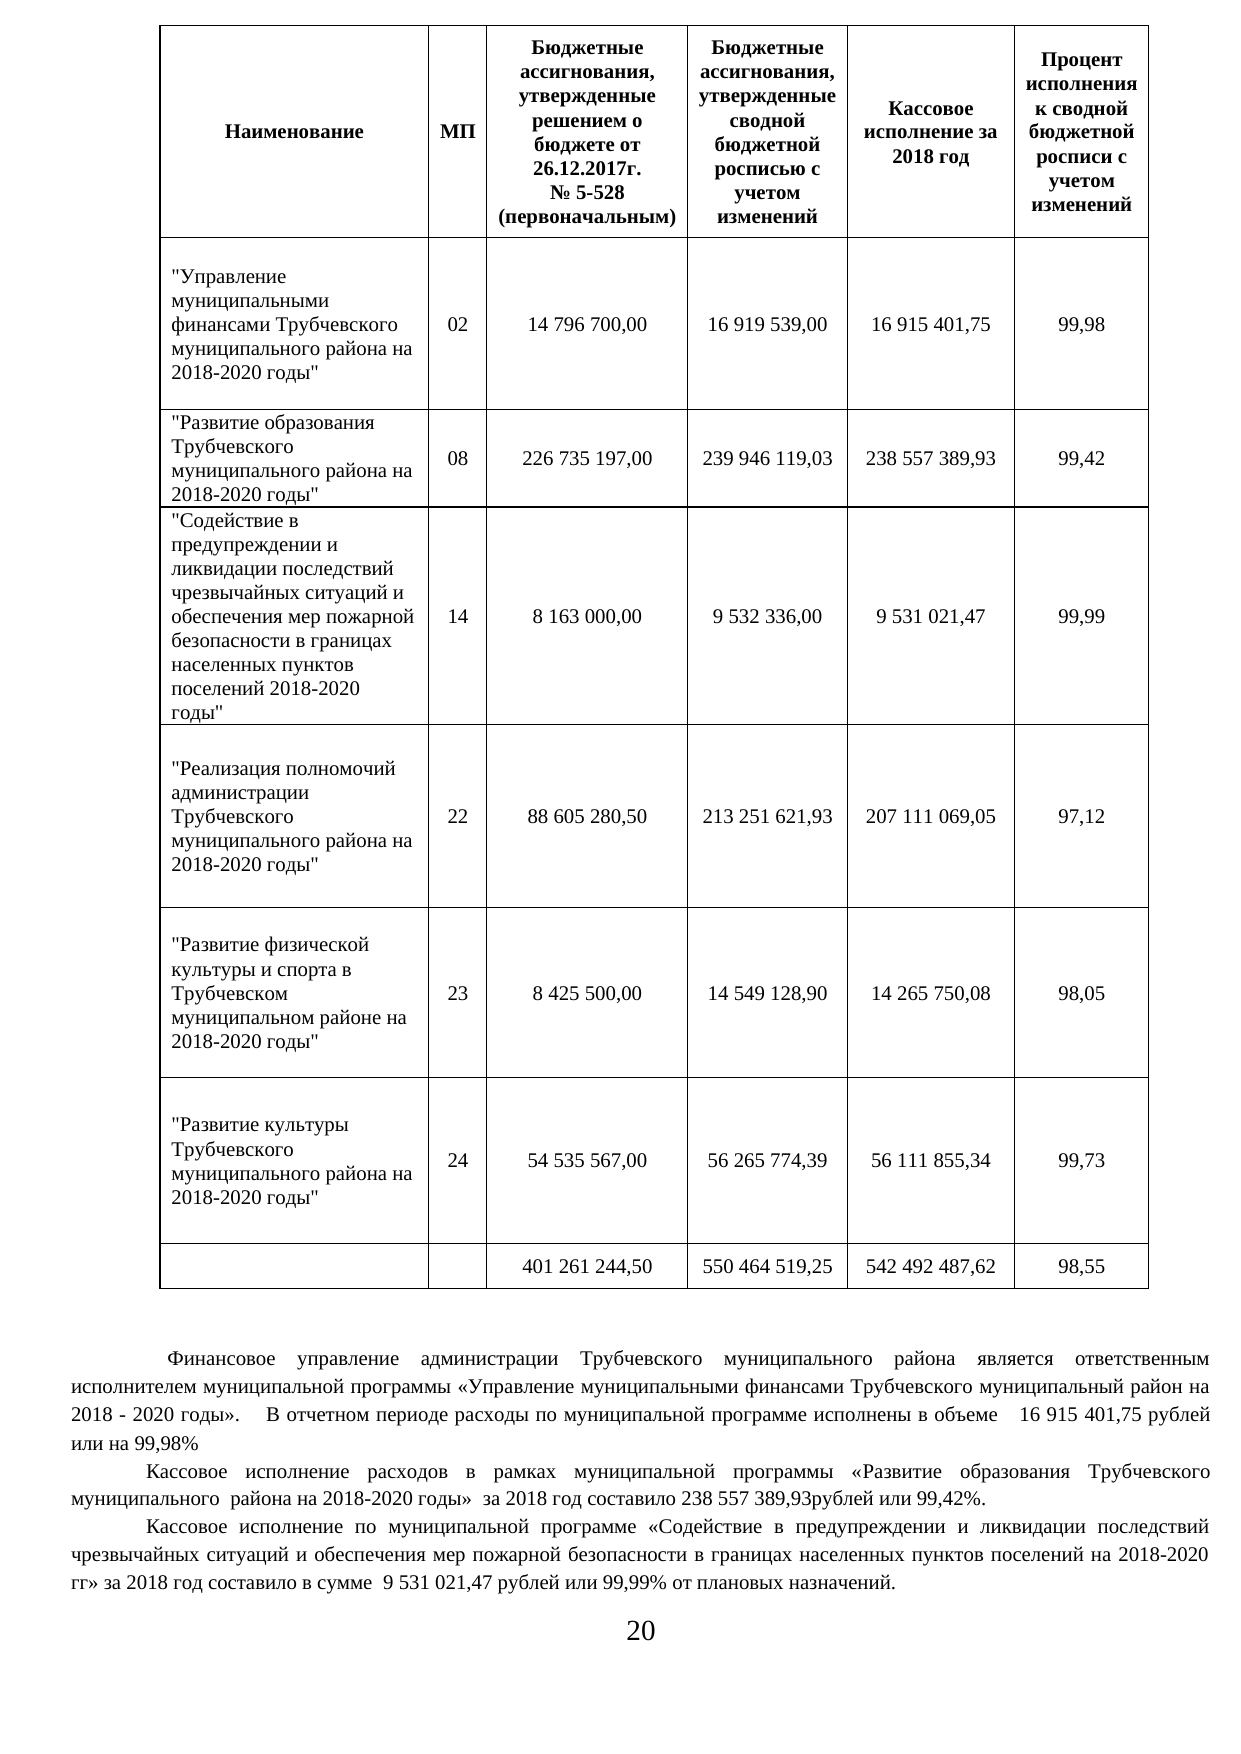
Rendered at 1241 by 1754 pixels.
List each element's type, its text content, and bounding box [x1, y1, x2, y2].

table_cell [429, 1244, 486, 1288]
table_cell 238 557 389,93 [848, 410, 1014, 506]
table_cell 08 [429, 410, 486, 506]
table_cell "Управление муниципальными финансами Трубчевского муниципального района на 2018-2020 годы" [161, 238, 428, 409]
table_cell 8 163 000,00 [487, 508, 687, 724]
table_cell "Развитие физической культуры и спорта в Трубчевском муниципальном районе на 2018-2020 годы" [161, 908, 428, 1077]
table_cell 56 265 774,39 [688, 1078, 847, 1243]
table_header Процент исполнения к сводной бюджетной росписи с учетом изменений [1015, 26, 1148, 237]
table_cell 24 [429, 1078, 486, 1243]
table_cell 99,98 [1015, 238, 1148, 409]
table_header Бюджетные ассигнования, утвержденные сводной бюджетной росписью с учетом изменений [688, 26, 847, 237]
table_cell "Развитие культуры Трубчевского муниципального района на 2018-2020 годы" [161, 1078, 428, 1243]
table_cell 56 111 855,34 [848, 1078, 1014, 1243]
table_cell 23 [429, 908, 486, 1077]
table_cell "Развитие образования Трубчевского муниципального района на 2018-2020 годы" [161, 410, 428, 506]
table_cell 14 549 128,90 [688, 908, 847, 1077]
table_cell "Реализация полномочий администрации Трубчевского муниципального района на 2018-2020 годы" [161, 725, 428, 907]
table_header Наименование [161, 26, 428, 237]
table_cell 16 919 539,00 [688, 238, 847, 409]
table_cell 99,99 [1015, 508, 1148, 724]
table_cell 14 265 750,08 [848, 908, 1014, 1077]
table_cell 14 [429, 508, 486, 724]
table_cell 88 605 280,50 [487, 725, 687, 907]
table_cell 02 [429, 238, 486, 409]
table_header Кассовое исполнение за 2018 год [848, 26, 1014, 237]
table_cell 401 261 244,50 [487, 1244, 687, 1288]
table_cell 542 492 487,62 [848, 1244, 1014, 1288]
table_cell 239 946 119,03 [688, 410, 847, 506]
table_header МП [429, 26, 486, 237]
table_cell 98,55 [1015, 1244, 1148, 1288]
table_cell [161, 1244, 428, 1288]
table_cell 550 464 519,25 [688, 1244, 847, 1288]
table_cell 213 251 621,93 [688, 725, 847, 907]
text Кассовое исполнение по муниципальной программе «Содействие в предупреждении и ликвидации последствий чрезвычайных ситуаций и обеспечения мер пожарной безопасности в границах населенных пунктов поселений на 2018-2020 гг» за 2018 год составило в сумме 9 531 021,47 рублей или 99,99% от плановых назначений. [71, 1514, 1211, 1594]
text Кассовое исполнение расходов в рамках муниципальной программы «Развитие образования Трубчевского муниципального района на 2018-2020 годы» за 2018 год составило 238 557 389,93рублей или 99,42%. [71, 1458, 1211, 1510]
table_cell 9 532 336,00 [688, 508, 847, 724]
table_cell 98,05 [1015, 908, 1148, 1077]
text Финансовое управление администрации Трубчевского муниципального района является ответственным исполнителем муниципальной программы «Управление муниципальными финансами Трубчевского муниципальный район на 2018 - 2020 годы». В отчетном периоде расходы по муниципальной программе исполнены в объеме 16 915 401,75 рублей или на 99,98% [71, 1346, 1211, 1454]
table_cell 226 735 197,00 [487, 410, 687, 506]
table_cell "Содействие в предупреждении и ликвидации последствий чрезвычайных ситуаций и обеспечения мер пожарной безопасности в границах населенных пунктов поселений 2018-2020 годы" [161, 508, 428, 724]
table_cell 9 531 021,47 [848, 508, 1014, 724]
table_cell 207 111 069,05 [848, 725, 1014, 907]
table_cell 99,42 [1015, 410, 1148, 506]
table_cell 16 915 401,75 [848, 238, 1014, 409]
table_cell 99,73 [1015, 1078, 1148, 1243]
table_cell 54 535 567,00 [487, 1078, 687, 1243]
table_cell 97,12 [1015, 725, 1148, 907]
table_cell 8 425 500,00 [487, 908, 687, 1077]
table_header Бюджетные ассигнования, утвержденные решением о бюджете от 26.12.2017г. № 5-528 (первоначальным) [487, 26, 687, 237]
table_cell 14 796 700,00 [487, 238, 687, 409]
table_cell 22 [429, 725, 486, 907]
